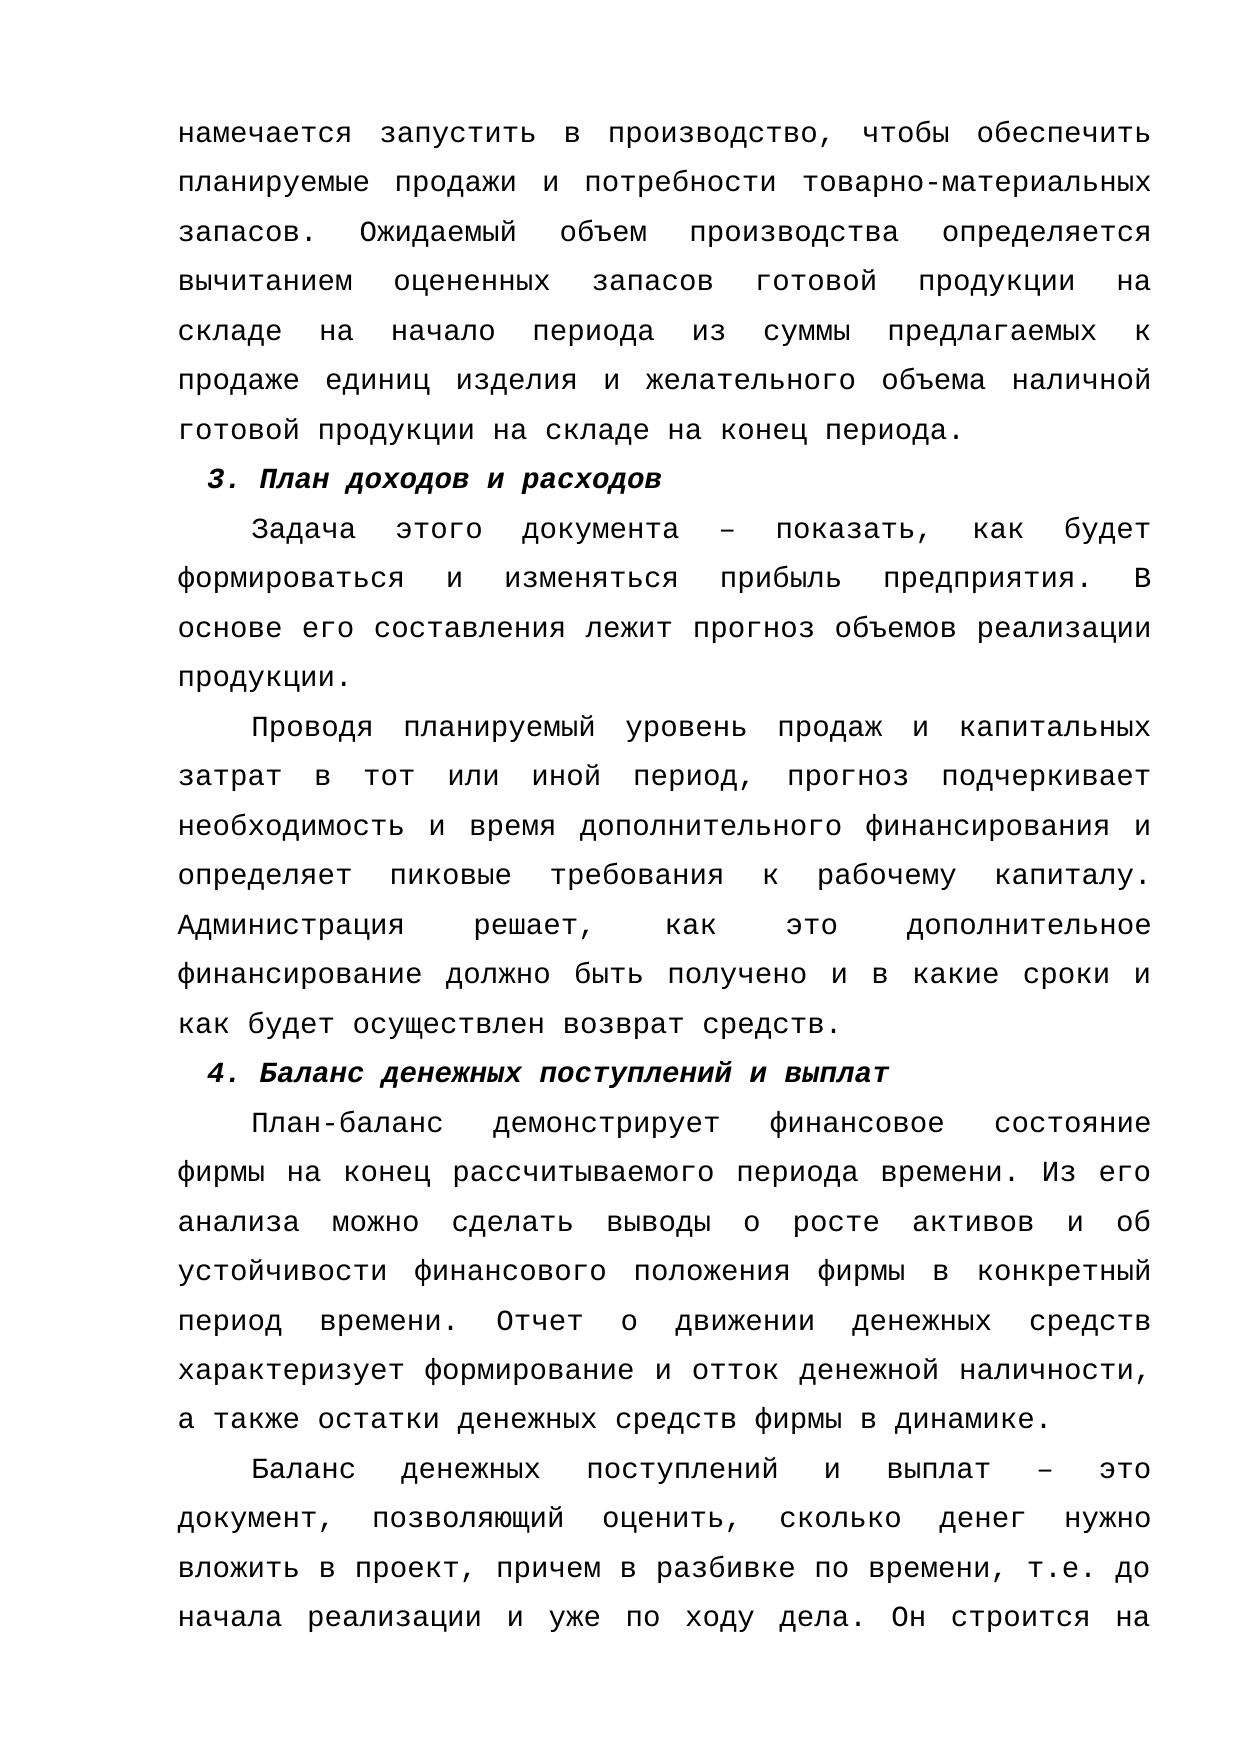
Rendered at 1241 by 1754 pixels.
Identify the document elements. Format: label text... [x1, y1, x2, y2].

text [177, 118, 1152, 448]
text 4. Баланс денежных поступлений и выплат [177, 1058, 1152, 1091]
text План-баланс демонстрирует финансовое состояние фирмы на конец рассчитываемого периода времени. Из его анализа можно сделать выводы о росте активов и об устойчивости финансового положения фирмы в конкретный период времени. Отчет о движении денежных средств характеризует формирование и отток денежной наличности, а также остатки денежных средств фирмы в динамике. [177, 1108, 1152, 1438]
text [177, 1454, 1152, 1636]
text 3. План доходов и расходов [177, 464, 1152, 497]
text Проводя планируемый уровень продаж и капитальных затрат в тот или иной период, прогноз подчеркивает необходимость и время дополнительного финансирования и определяет пиковые требования к рабочему капиталу. Администрация решает, как это дополнительное финансирование должно быть получено и в какие сроки и как будет осуществлен возврат средств. [177, 712, 1152, 1042]
text Задача этого документа – показать, как будет формироваться и изменяться прибыль предприятия. В основе его составления лежит прогноз объемов реализации продукции. [177, 514, 1152, 695]
